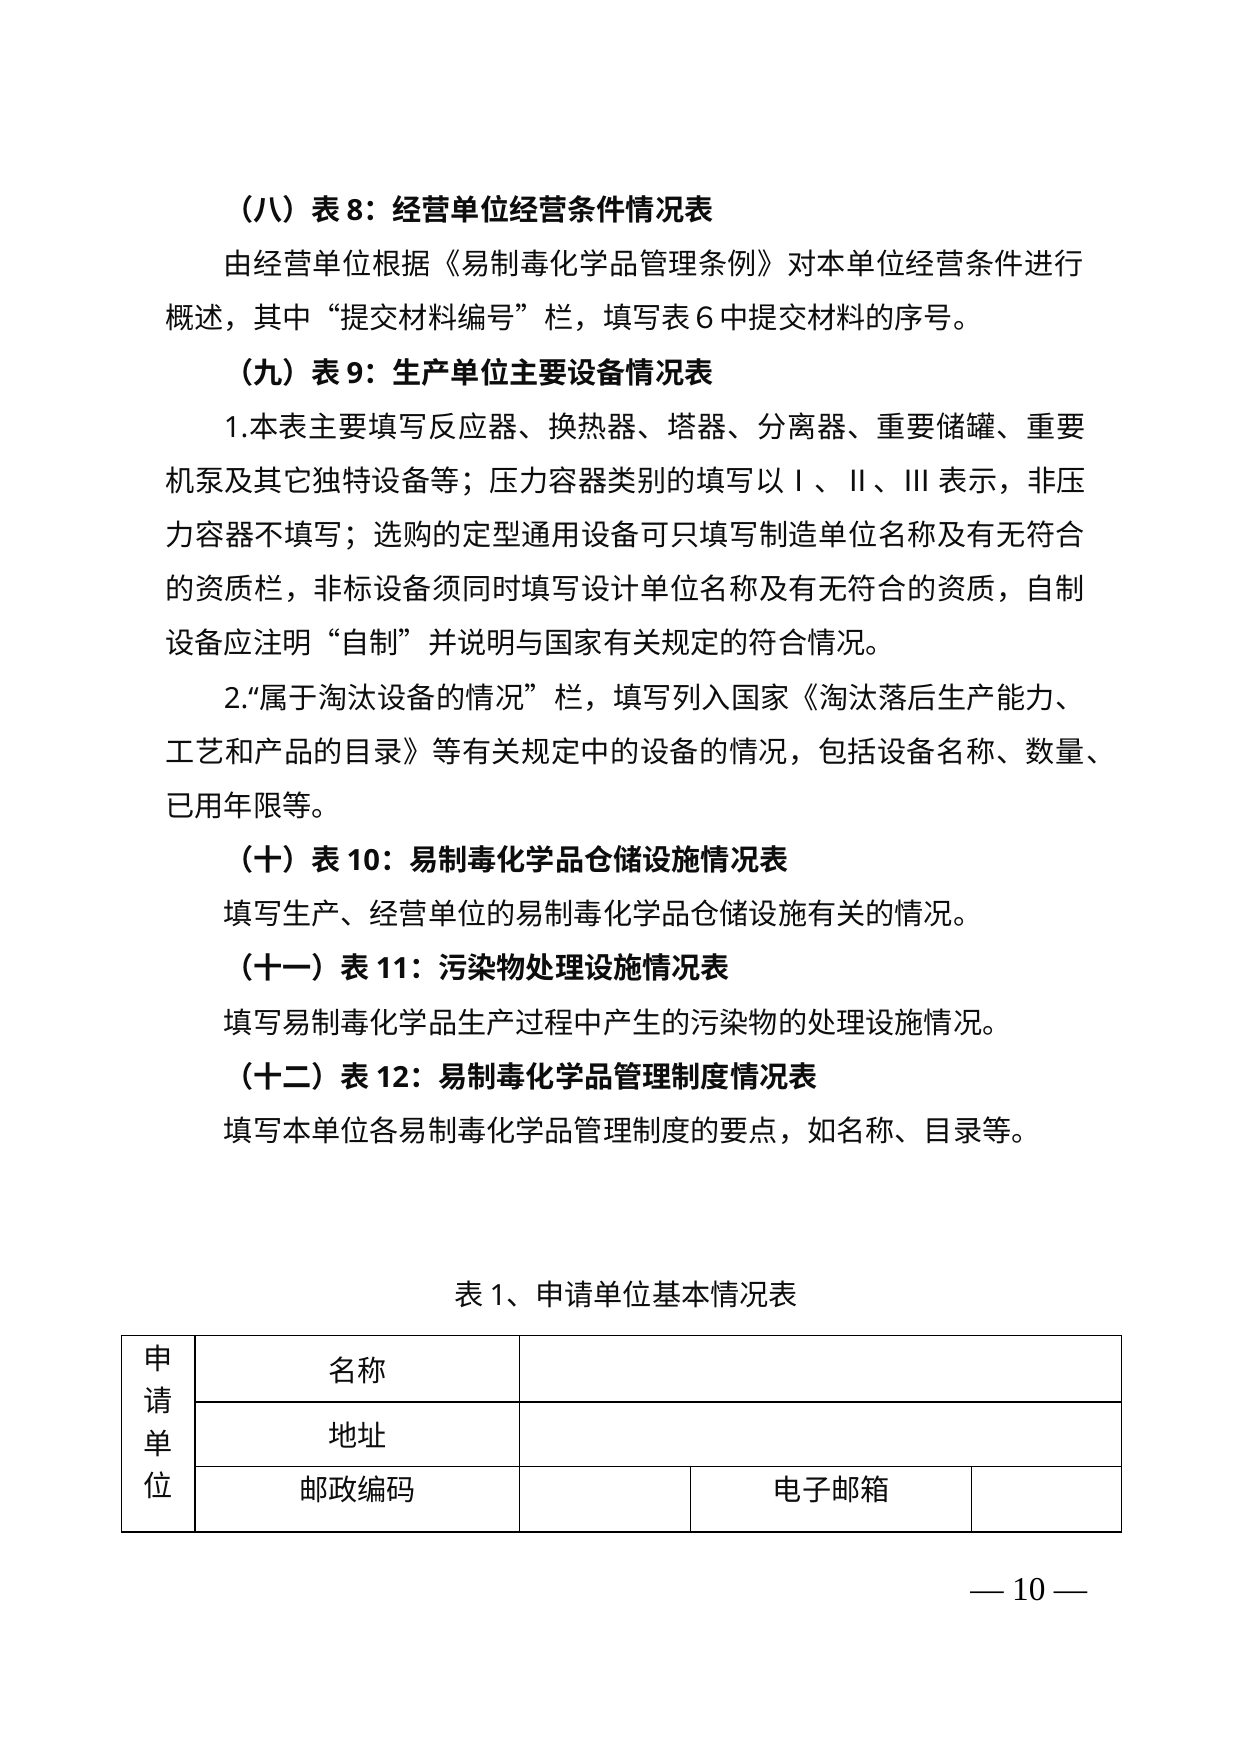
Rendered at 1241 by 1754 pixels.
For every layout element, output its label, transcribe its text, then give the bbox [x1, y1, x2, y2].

text 由经营单位根据《易制毒化学品管理条例》对本单位经营条件进行概述，其中“提交材料编号”栏，填写表６中提交材料的序号。 [165, 231, 1087, 340]
table_cell [520, 1467, 690, 1531]
text 1.本表主要填写反应器、换热器、塔器、分离器、重要储罐、重要机泵及其它独特设备等；压力容器类别的填写以Ⅰ、Ⅱ、Ⅲ 表示，非压力容器不填写；选购的定型通用设备可只填写制造单位名称及有无符合的资质栏，非标设备须同时填写设计单位名称及有无符合的资质，自制设备应注明“自制”并说明与国家有关规定的符合情况。 [165, 394, 1087, 665]
text 2.“属于淘汰设备的情况”栏，填写列入国家《淘汰落后生产能力、工艺和产品的目录》等有关规定中的设备的情况，包括设备名称、数量、已用年限等。 [165, 665, 1087, 827]
text （十一）表11：污染物处理设施情况表 [165, 936, 1087, 990]
text （十二）表12：易制毒化学品管理制度情况表 [165, 1044, 1087, 1098]
text （八）表8：经营单位经营条件情况表 [165, 177, 1087, 231]
table_cell [972, 1467, 1121, 1531]
table_header 申请 单位基本情况 [122, 1336, 194, 1531]
text （十）表10：易制毒化学品仓储设施情况表 [165, 827, 1087, 881]
table_cell 邮政编码 [196, 1467, 519, 1531]
text 填写易制毒化学品生产过程中产生的污染物的处理设施情况。 [165, 990, 1087, 1044]
table_cell [520, 1403, 1121, 1466]
table_cell 地址 [196, 1403, 519, 1466]
table_header [520, 1336, 1121, 1401]
table_header 名称 [196, 1336, 519, 1401]
text 表1、申请单位基本情况表 [165, 1271, 1087, 1313]
table_cell 电子邮箱 [691, 1467, 971, 1531]
text 填写生产、经营单位的易制毒化学品仓储设施有关的情况。 [165, 881, 1087, 936]
text 填写本单位各易制毒化学品管理制度的要点，如名称、目录等。 [165, 1098, 1087, 1152]
text （九）表9：生产单位主要设备情况表 [165, 340, 1087, 394]
